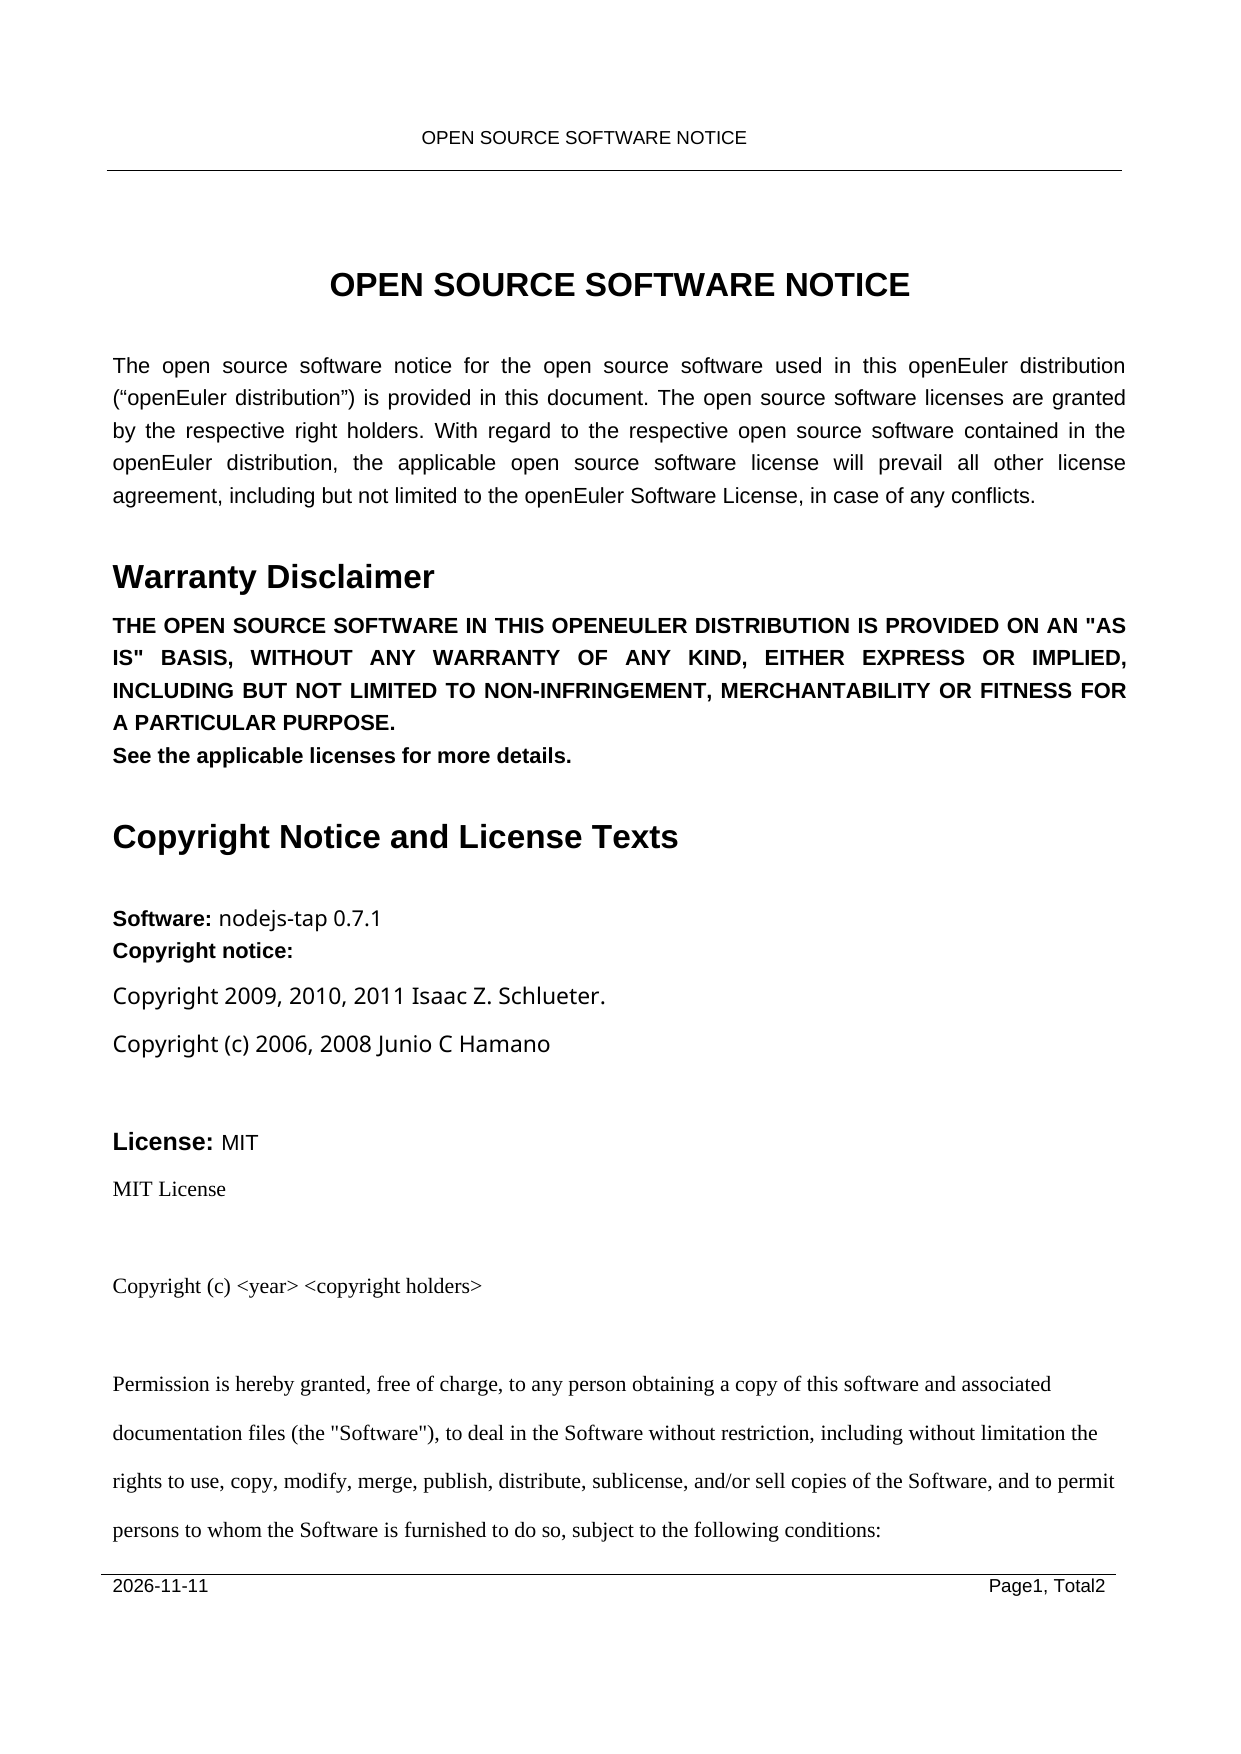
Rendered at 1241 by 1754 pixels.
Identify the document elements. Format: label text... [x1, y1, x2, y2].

text Warranty Disclaimer [112, 544, 1128, 609]
text Copyright 2009, 2010, 2011 Isaac Z. Schlueter. Copyright (c) 2006, 2008 Junio C Hamano [112, 979, 1128, 1109]
text Copyright notice: [112, 934, 1128, 966]
text License: MIT [112, 1125, 1128, 1158]
text Copyright Notice and License Texts [112, 804, 1128, 869]
text OPEN SOURCE SOFTWARE NOTICE [112, 251, 1128, 316]
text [112, 1172, 1128, 1546]
text Software: nodejs-tap 0.7.1 [112, 901, 1128, 934]
text The open source software notice for the open source software used in this openEuler distribution (“openEuler distribution”) is provided in this document. The open source software licenses are granted by the respective right holders. With regard to the respective open source software contained in the openEuler distribution, the applicable open source software license will prevail all other license agreement, including but not limited to the openEuler Software License, in case of any conflicts. [112, 349, 1128, 511]
text THE OPEN SOURCE SOFTWARE IN THIS OPENEULER DISTRIBUTION IS PROVIDED ON AN "AS IS" BASIS, WITHOUT ANY WARRANTY OF ANY KIND, EITHER EXPRESS OR IMPLIED, INCLUDING BUT NOT LIMITED TO NON-INFRINGEMENT, MERCHANTABILITY OR FITNESS FOR A PARTICULAR PURPOSE. See the applicable licenses for more details. [112, 609, 1128, 771]
